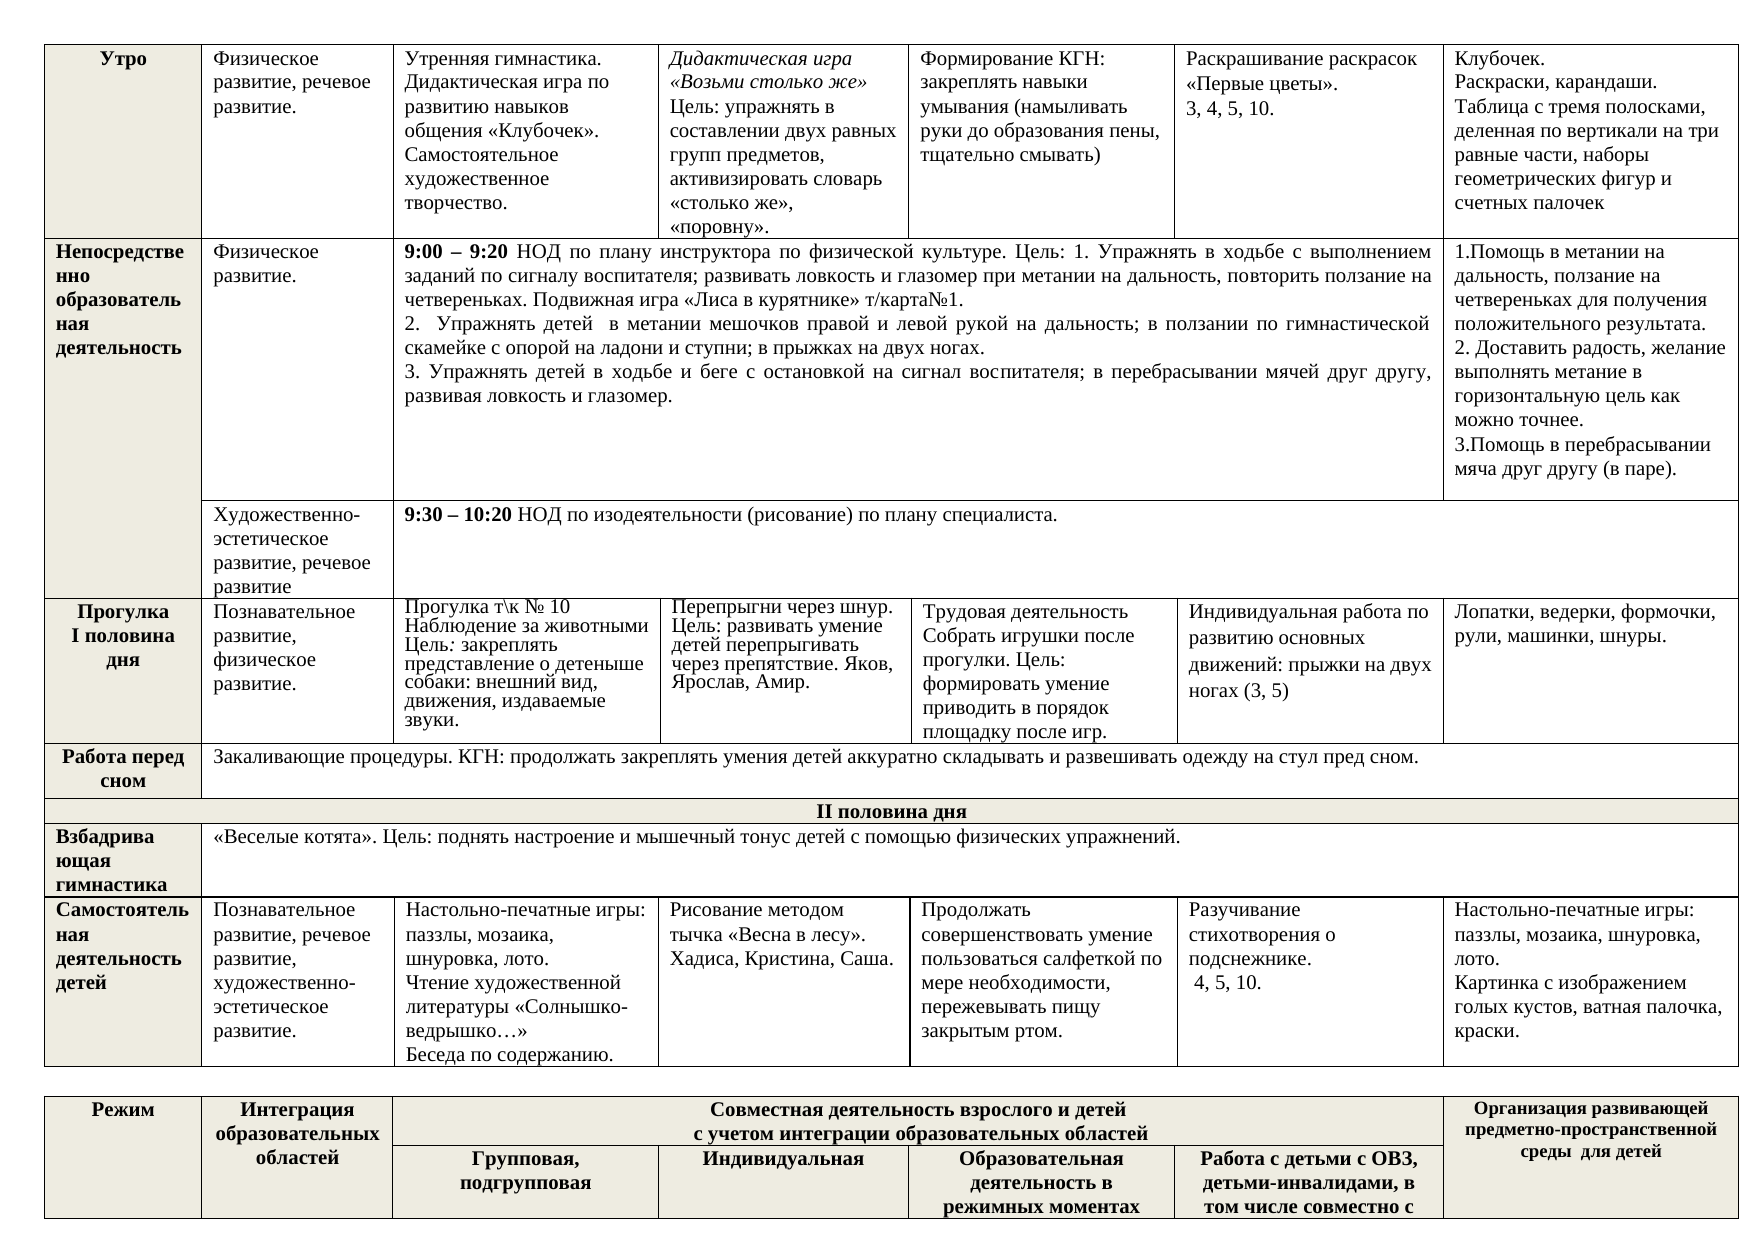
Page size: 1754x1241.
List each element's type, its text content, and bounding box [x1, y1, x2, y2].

table_cell Формирование КГН: закреплять навыки умывания (намыливать руки до образования пены, тщательно смывать) [909, 45, 1174, 238]
table_cell Разучивание стихотворения о подснежнике. 4, 5, 10. [1178, 898, 1443, 1066]
table_header Режим [45, 1097, 201, 1218]
table_cell Работа перед сном [45, 744, 201, 798]
table_cell Клубочек. Раскраски, карандаши. Таблица с тремя полосками, деленная по вертикали на три равные части, наборы геометрических фигур и счетных палочек [1444, 45, 1738, 238]
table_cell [909, 1146, 1174, 1218]
table_cell Познавательное развитие, физическое развитие. [202, 599, 393, 743]
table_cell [393, 1146, 658, 1218]
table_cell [1175, 1146, 1443, 1218]
table_cell 1.Помощь в метании на дальность, ползание на четвереньках для получения положительного результата. 2. Доставить радость, желание выполнять метание в горизонтальную цель как можно точнее. 3.Помощь в перебрасывании мяча друг другу (в паре). [1444, 239, 1738, 500]
table_cell Физическое развитие. [202, 239, 393, 500]
table_header Совместная деятельность взрослого и детей с учетом интеграции образовательных областей [393, 1097, 1443, 1145]
table_cell Настольно-печатные игры: паззлы, мозаика, шнуровка, лото. Чтение художественной литературы «Солнышко-ведрышко…» Беседа по содержанию. [395, 898, 658, 1066]
table_cell 9:30 – 10:20 НОД по изодеятельности (рисование) по плану специалиста. [394, 501, 1738, 598]
table_cell Закаливающие процедуры. КГН: продолжать закреплять умения детей аккуратно складывать и развешивать одежду на стул пред сном. [202, 744, 1738, 798]
table_cell Перепрыгни через шнур. Цель: развивать умение детей перепрыгивать через препятствие. Яков, Ярослав, Амир. [661, 599, 911, 743]
table_cell Настольно-печатные игры: паззлы, мозаика, шнуровка, лото. Картинка с изображением голых кустов, ватная палочка, краски. [1444, 898, 1738, 1066]
table_cell Физическое развитие, речевое развитие. [202, 45, 393, 238]
table_cell Рисование методом тычка «Весна в лесу». Хадиса, Кристина, Саша. [659, 898, 909, 1066]
table_cell Дидактическая игра «Возьми столько же» Цель: упражнять в составлении двух равных групп предметов, активизировать словарь «столько же», «поровну». [659, 45, 908, 238]
table_header Интеграция образовательных областей [202, 1097, 392, 1218]
table_cell Самостоятельная деятельность детей [45, 898, 201, 1066]
table_cell Взбадрива ющая гимнастика [45, 824, 201, 896]
table_cell Индивидуальная [659, 1146, 908, 1218]
table_cell Прогулка т\к № 10 Наблюдение за животными Цель: закреплять представление о детеныше собаки: внешний вид, движения, издаваемые звуки. [394, 599, 660, 743]
table_cell Познавательное развитие, речевое развитие, художественно-эстетическое развитие. [202, 898, 394, 1066]
table_cell Прогулка I половина дня [45, 599, 201, 743]
table_cell Раскрашивание раскрасок «Первые цветы». 3, 4, 5, 10. [1175, 45, 1443, 238]
table_cell Продолжать совершенствовать умение пользоваться салфеткой по мере необходимости, пережевывать пищу закрытым ртом. [911, 898, 1177, 1066]
table_cell II половина дня [45, 799, 1738, 823]
table_cell Индивидуальная работа по развитию основных движений: прыжки на двух ногах (3, 5) [1178, 599, 1443, 743]
table_cell Художественно-эстетическое развитие, речевое развитие [202, 501, 393, 598]
table_cell 9:00 – 9:20 НОД по плану инструктора по физической культуре. Цель: 1. Упражнять в ходьбе с выполнением заданий по сигналу воспитателя; развивать ловкость и глазомер при метании на дальность, повторить ползание на четвереньках. Подвижная игра «Лиса в курятнике» т/карта№1. 2. Упражнять детей в метании мешочков правой и левой рукой на дальность; в ползании по гимнастической скамейке с опорой на ладони и ступни; в прыжках на двух ногах. 3. Упражнять детей в ходьбе и беге с остановкой на сигнал воспитателя; в перебрасывании мячей друг другу, развивая ловкость и глазомер. [394, 239, 1443, 500]
table_cell Трудовая деятельность Собрать игрушки после прогулки. Цель: формировать умение приводить в порядок площадку после игр. [912, 599, 1177, 743]
table_header Организация развивающей предметно-пространственной среды для детей [1444, 1097, 1738, 1218]
table_cell Утренняя гимнастика. Дидактическая игра по развитию навыков общения «Клубочек». Самостоятельное художественное творчество. [394, 45, 658, 238]
table_cell Непосредственно образовательная деятельность [45, 239, 201, 598]
table_cell Лопатки, ведерки, формочки, рули, машинки, шнуры. [1444, 599, 1738, 743]
table_cell Утро [45, 45, 201, 238]
table_cell «Веселые котята». Цель: поднять настроение и мышечный тонус детей с помощью физических упражнений. [202, 824, 1738, 896]
